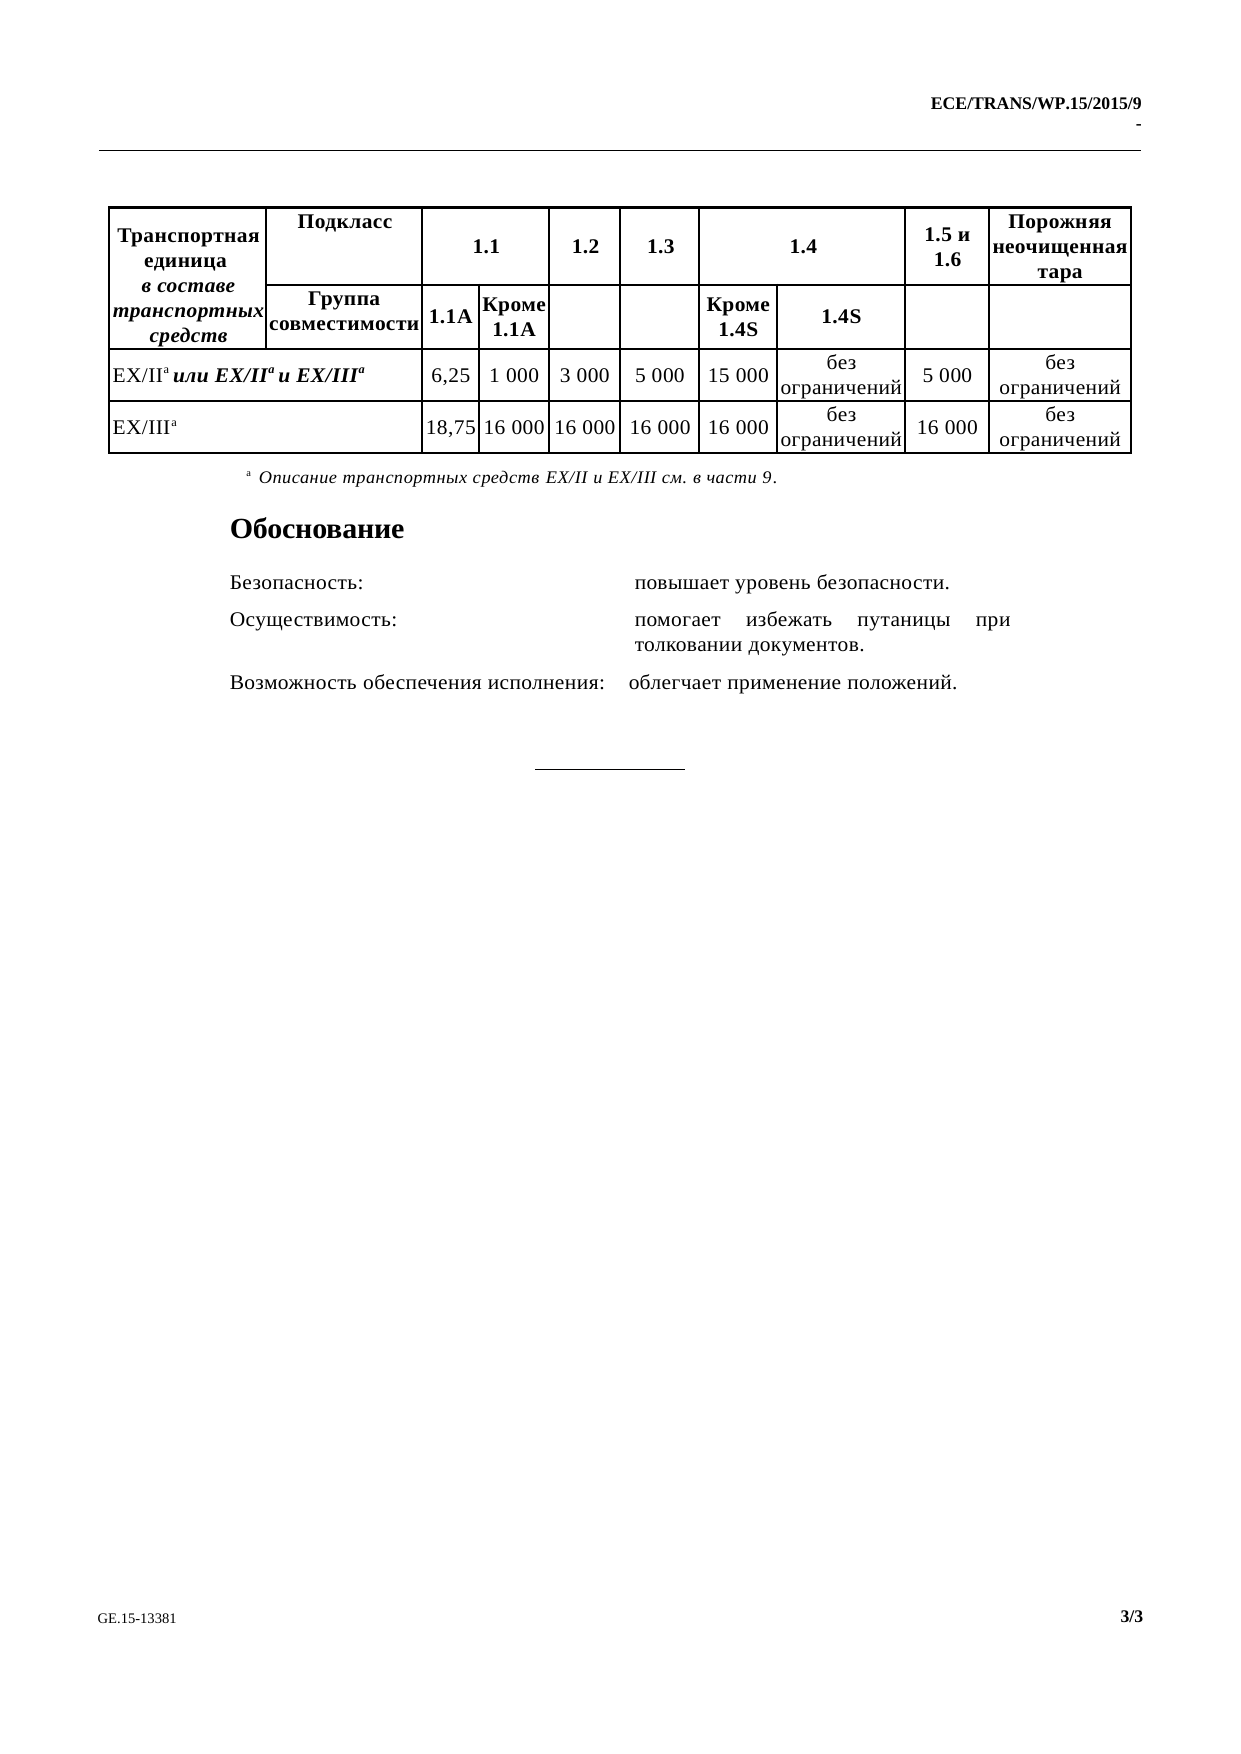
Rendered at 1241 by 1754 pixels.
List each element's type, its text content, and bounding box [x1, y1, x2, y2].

table_header 1.3 [621, 209, 698, 283]
table_header 1.2 [550, 209, 619, 283]
table_cell 18,75 [423, 402, 478, 452]
table_cell 6,25 [423, 350, 478, 399]
table_cell Группа совместимости [267, 286, 421, 347]
table_cell EX/IIIa [110, 402, 421, 452]
table_header 1.1 [423, 209, 548, 283]
table_cell 3 000 [550, 350, 619, 399]
table_cell [990, 286, 1130, 347]
text Безопасность: повышает уровень безопасности. [229, 569, 1011, 594]
table_cell 1.1A [423, 286, 478, 347]
table_cell [906, 286, 988, 347]
table_cell 16 000 [906, 402, 988, 452]
table_cell 5 000 [621, 350, 698, 399]
table_header 1.5 и 1.6 [906, 209, 988, 283]
table_cell 16 000 [621, 402, 698, 452]
table_cell 1.4S [778, 286, 904, 347]
text Обоснование [97, 513, 1011, 544]
table_cell Кроме 1.1A [480, 286, 548, 347]
table_cell [550, 286, 619, 347]
table_cell EX/IIa или EX/IIa и EX/IIIa [110, 350, 421, 399]
table_header Порожняя неочищенная тара [990, 209, 1130, 283]
table_cell без ограничений [990, 402, 1130, 452]
table_header Транспортная единица в составе транспортных средств [110, 209, 265, 347]
table_header Подкласс [267, 209, 421, 283]
table_cell без ограничений [778, 350, 904, 399]
table_cell [621, 286, 698, 347]
table_cell без ограничений [990, 350, 1130, 399]
table_cell 16 000 [700, 402, 776, 452]
text а Описание транспортных средств EX/II и EX/III см. в части 9. [229, 466, 1143, 488]
table_cell 5 000 [906, 350, 988, 399]
table_cell Кроме 1.4S [700, 286, 776, 347]
text Осуществимость: помогает избежать путаницы при толковании документов. [229, 607, 1011, 657]
table_cell 1 000 [480, 350, 548, 399]
table_cell 16 000 [480, 402, 548, 452]
table_cell 16 000 [550, 402, 619, 452]
table_header 1.4 [700, 209, 904, 283]
table_cell без ограничений [778, 402, 904, 452]
text Возможность обеспечения исполнения: облегчает применение положений. [229, 669, 1011, 694]
table_cell 15 000 [700, 350, 776, 399]
